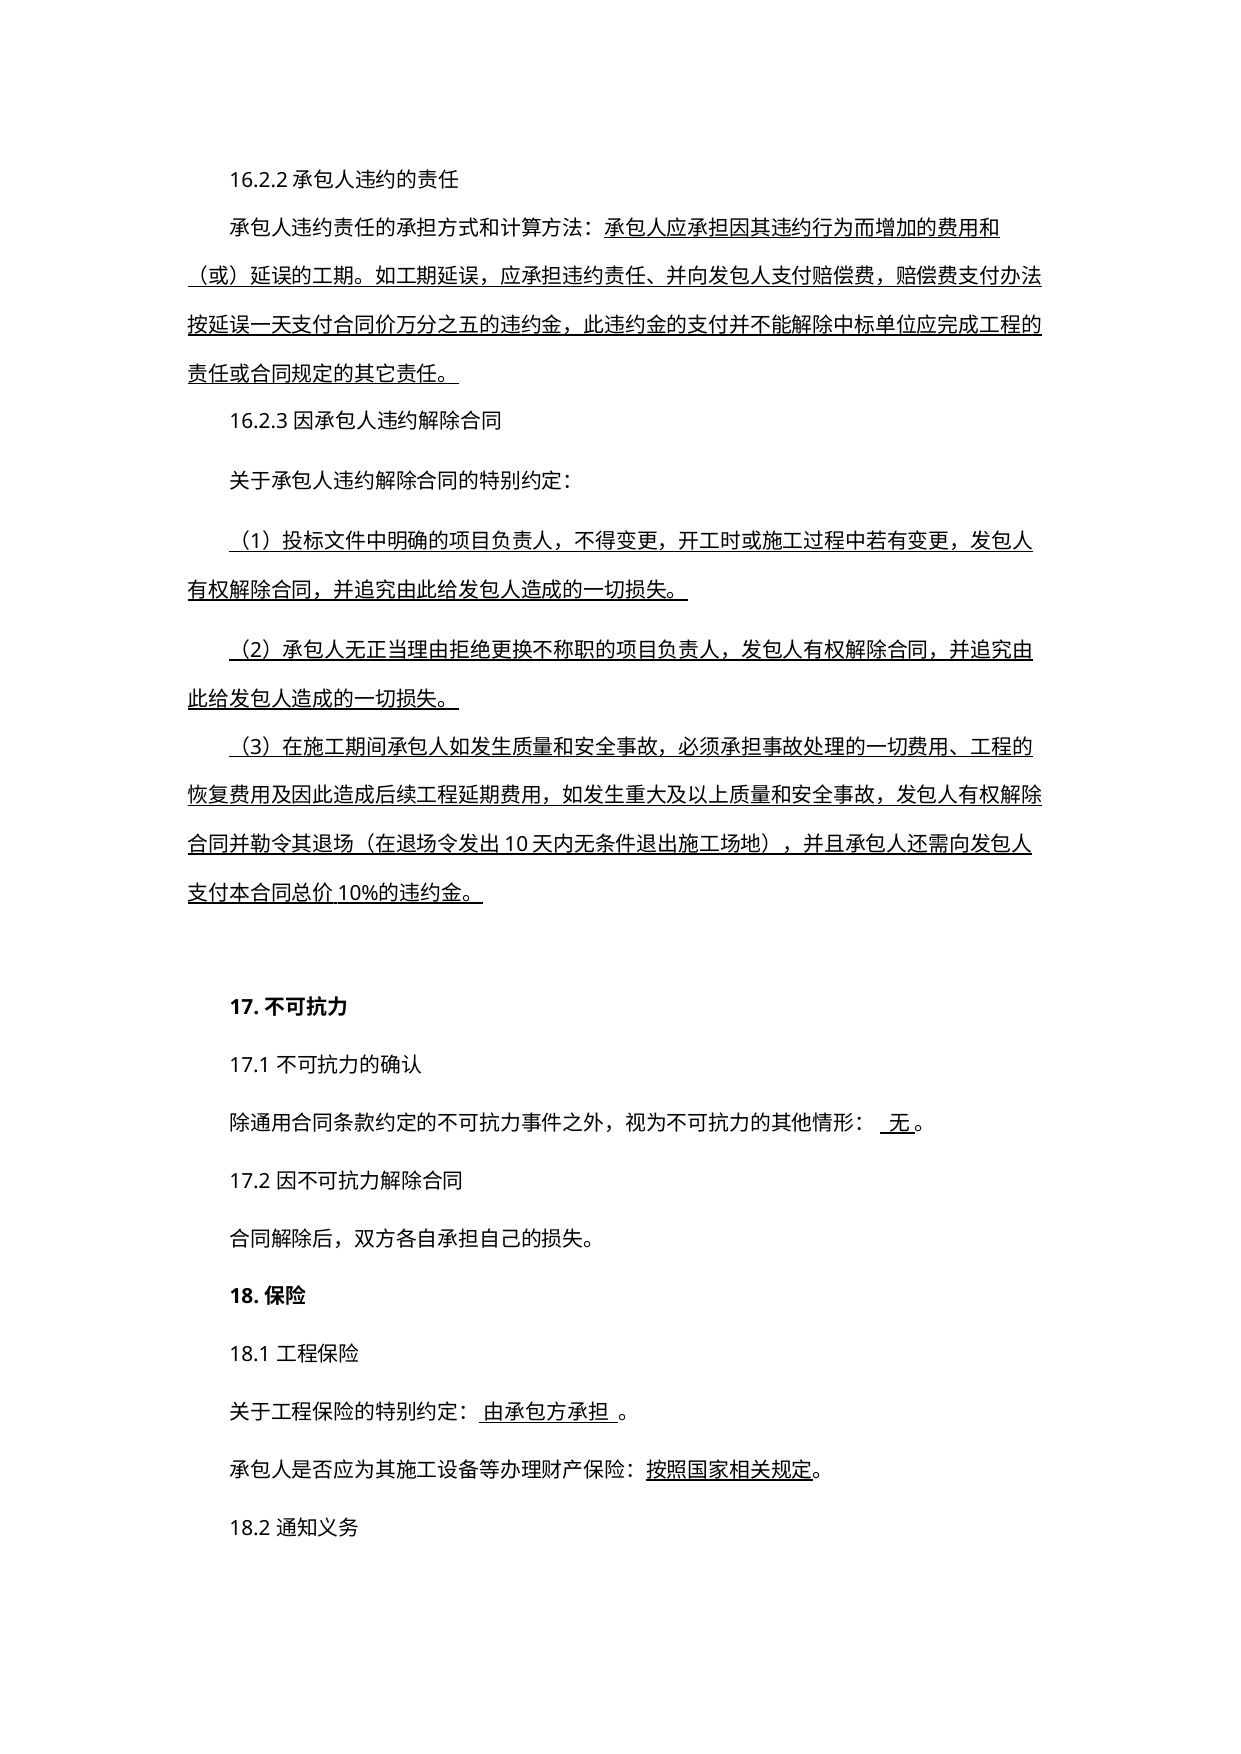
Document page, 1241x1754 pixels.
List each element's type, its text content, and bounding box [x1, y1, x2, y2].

text 18. 保险 [187, 1280, 1053, 1310]
text 17.2 因不可抗力解除合同 [187, 1164, 1053, 1194]
text （3）在施工期间承包人如发生质量和安全事故，必须承担事故处理的一切费用、工程的恢复费用及因此造成后续工程延期费用，如发生重大及以上质量和安全事故，发包人有权解除合同并勒令其退场（在退场令发出10天内无条件退出施工场地），并且承包人还需向发包人支付本合同总价10%的违约金。 [187, 729, 1053, 908]
text 关于承包人违约解除合同的特别约定： [187, 463, 1053, 496]
text 16.2.3 因承包人违约解除合同 [187, 403, 1053, 436]
text 17. 不可抗力 [187, 990, 1053, 1021]
text 16.2.2承包人违约的责任 [187, 162, 1053, 194]
text 18.1 工程保险 [187, 1338, 1053, 1368]
text （1）投标文件中明确的项目负责人，不得变更，开工时或施工过程中若有变更，发包人有权解除合同，并追究由此给发包人造成的一切损失。 [187, 524, 1053, 605]
text 承包人是否应为其施工设备等办理财产保险：按照国家相关规定。 [187, 1453, 1053, 1483]
text 承包人违约责任的承担方式和计算方法：承包人应承担因其违约行为而增加的费用和（或）延误的工期。如工期延误，应承担违约责任、并向发包人支付赔偿费，赔偿费支付办法按延误一天支付合同价万分之五的违约金，此违约金的支付并不能解除中标单位应完成工程的责任或合同规定的其它责任。 [187, 209, 1053, 388]
text （2）承包人无正当理由拒绝更换不称职的项目负责人，发包人有权解除合同，并追究由此给发包人造成的一切损失。 [187, 632, 1053, 714]
text 关于工程保险的特别约定： 由承包方承担 。 [187, 1396, 1053, 1426]
text 18.2 通知义务 [187, 1511, 1053, 1541]
text 17.1 不可抗力的确认 [187, 1048, 1053, 1078]
text 合同解除后，双方各自承担自己的损失。 [187, 1222, 1053, 1252]
text 除通用合同条款约定的不可抗力事件之外，视为不可抗力的其他情形： 无 。 [187, 1106, 1053, 1136]
